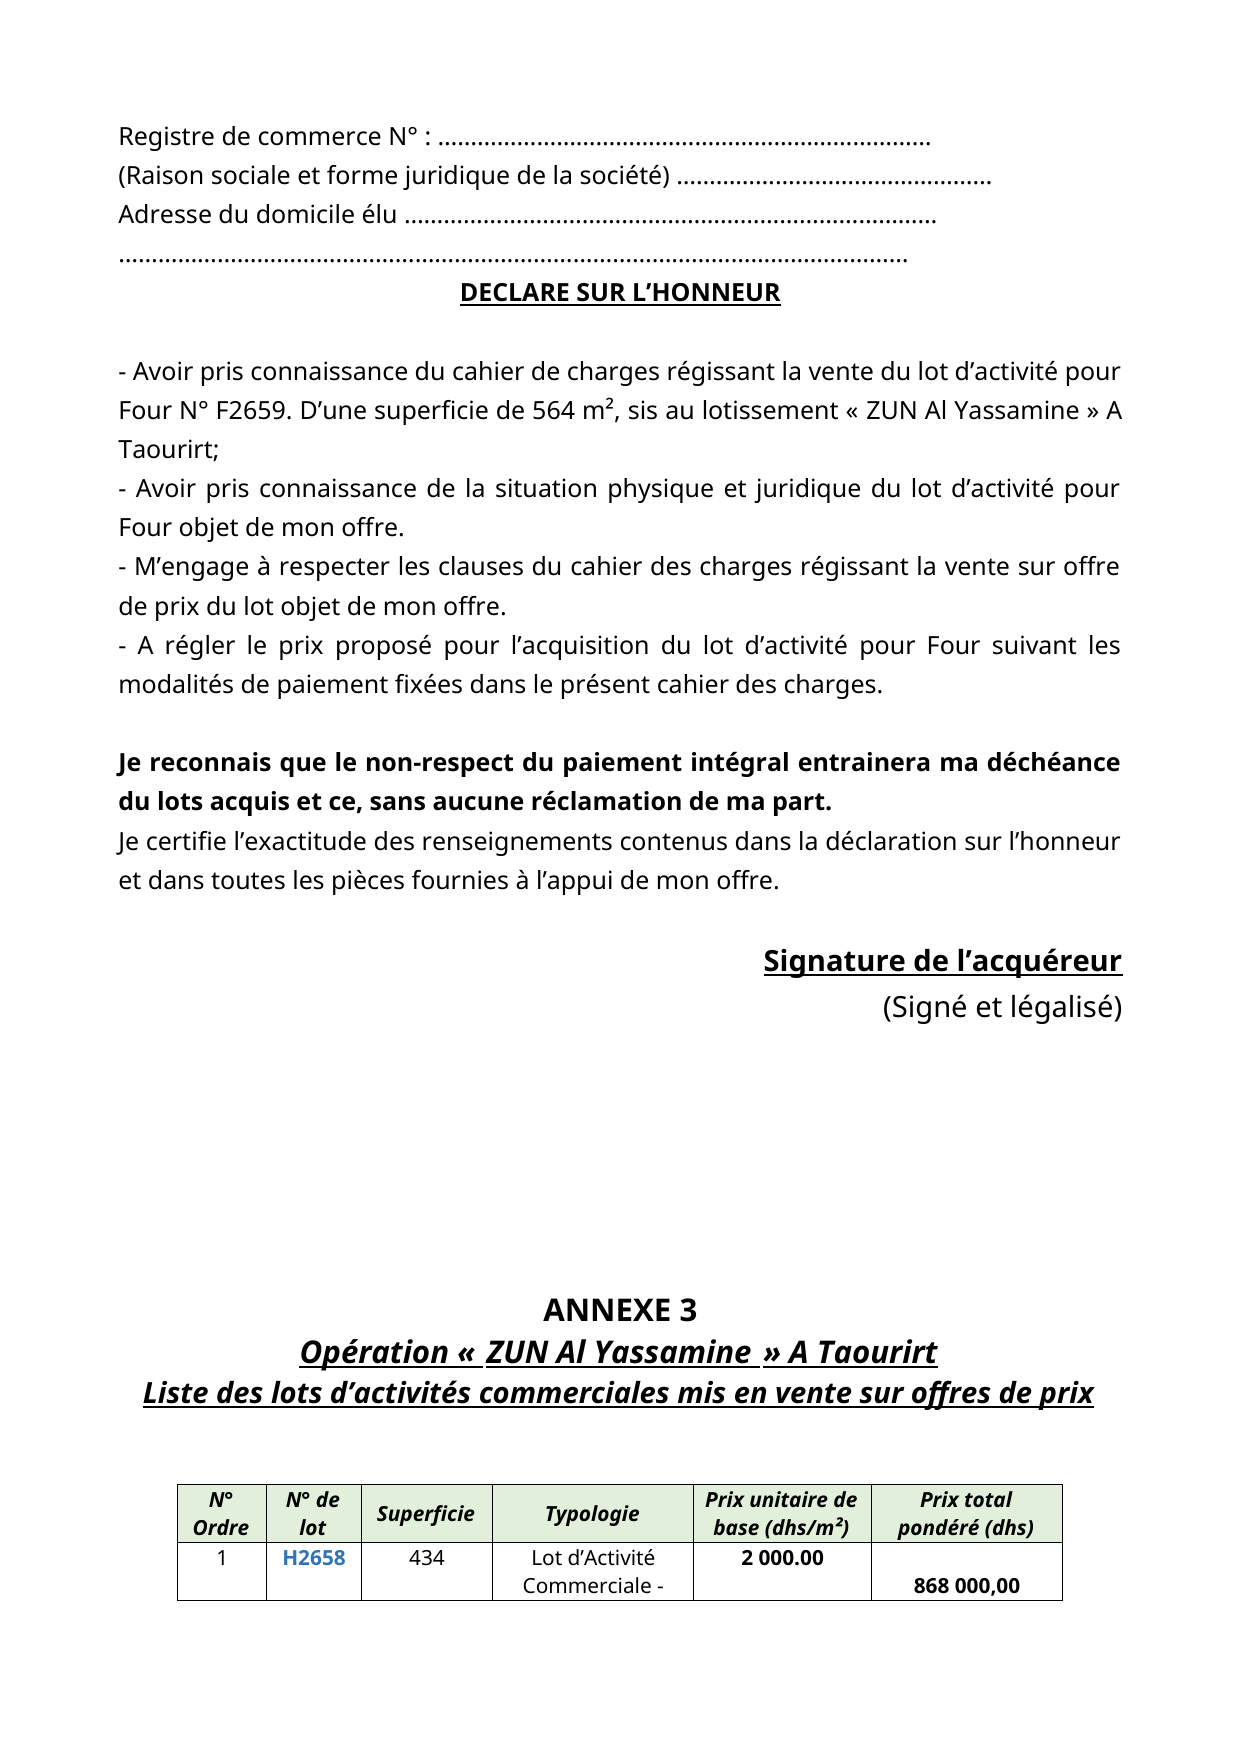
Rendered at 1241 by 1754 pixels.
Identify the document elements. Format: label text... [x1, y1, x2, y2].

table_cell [493, 1543, 693, 1600]
table_header Superficie [362, 1485, 492, 1542]
text - M’engage à respecter les clauses du cahier des charges régissant la vente sur offre de prix du lot objet de mon offre. [118, 549, 1122, 622]
table_cell 1 [178, 1543, 266, 1600]
text (Raison sociale et forme juridique de la société) ………………………………………… [118, 157, 1122, 191]
text (Signé et légalisé) [118, 986, 1122, 1026]
table_cell H2658 [267, 1543, 361, 1600]
table_header Prix unitaire de base (dhs/m²) [694, 1485, 871, 1542]
text Je reconnais que le non-respect du paiement intégral entrainera ma déchéance du lots acquis et ce, sans aucune réclamation de ma part. [118, 745, 1122, 818]
table_header Typologie [493, 1485, 693, 1542]
text DECLARE SUR L’HONNEUR [118, 275, 1122, 309]
text - Avoir pris connaissance du cahier de charges régissant la vente du lot d’activité pour Four N° F2659. D’une superficie de 564 m², sis au lotissement « ZUN Al Yassamine » A Taourirt; [118, 353, 1122, 466]
text ………………………………………………………………………………………………………… [118, 236, 1122, 270]
table_header N° de lot [267, 1485, 361, 1542]
text Je certifie l’exactitude des renseignements contenus dans la déclaration sur l’honneur et dans toutes les pièces fournies à l’appui de mon offre. [118, 823, 1122, 896]
text - A régler le prix proposé pour l’acquisition du lot d’activité pour Four suivant les modalités de paiement fixées dans le présent cahier des charges. [118, 627, 1122, 701]
text Opération « ZUN Al Yassamine » A Taourirt [118, 1330, 1122, 1373]
text Adresse du domicile élu ……………………………………………………………………… [118, 196, 1122, 231]
text Signature de l’acquéreur [118, 941, 1122, 980]
text Liste des lots d’activités commerciales mis en vente sur offres de prix [118, 1373, 1122, 1412]
table_cell 868 000,00 [872, 1543, 1062, 1600]
table_cell 434 [362, 1543, 492, 1600]
text - Avoir pris connaissance de la situation physique et juridique du lot d’activité pour Four objet de mon offre. [118, 471, 1122, 544]
table_header Prix total pondéré (dhs) [872, 1485, 1062, 1542]
text Registre de commerce N° : ………………………………………………………………… [118, 118, 1122, 152]
table_cell 2 000.00 [694, 1543, 871, 1600]
table_header N° Ordre [178, 1485, 266, 1542]
text ANNEXE 3 [118, 1287, 1122, 1330]
